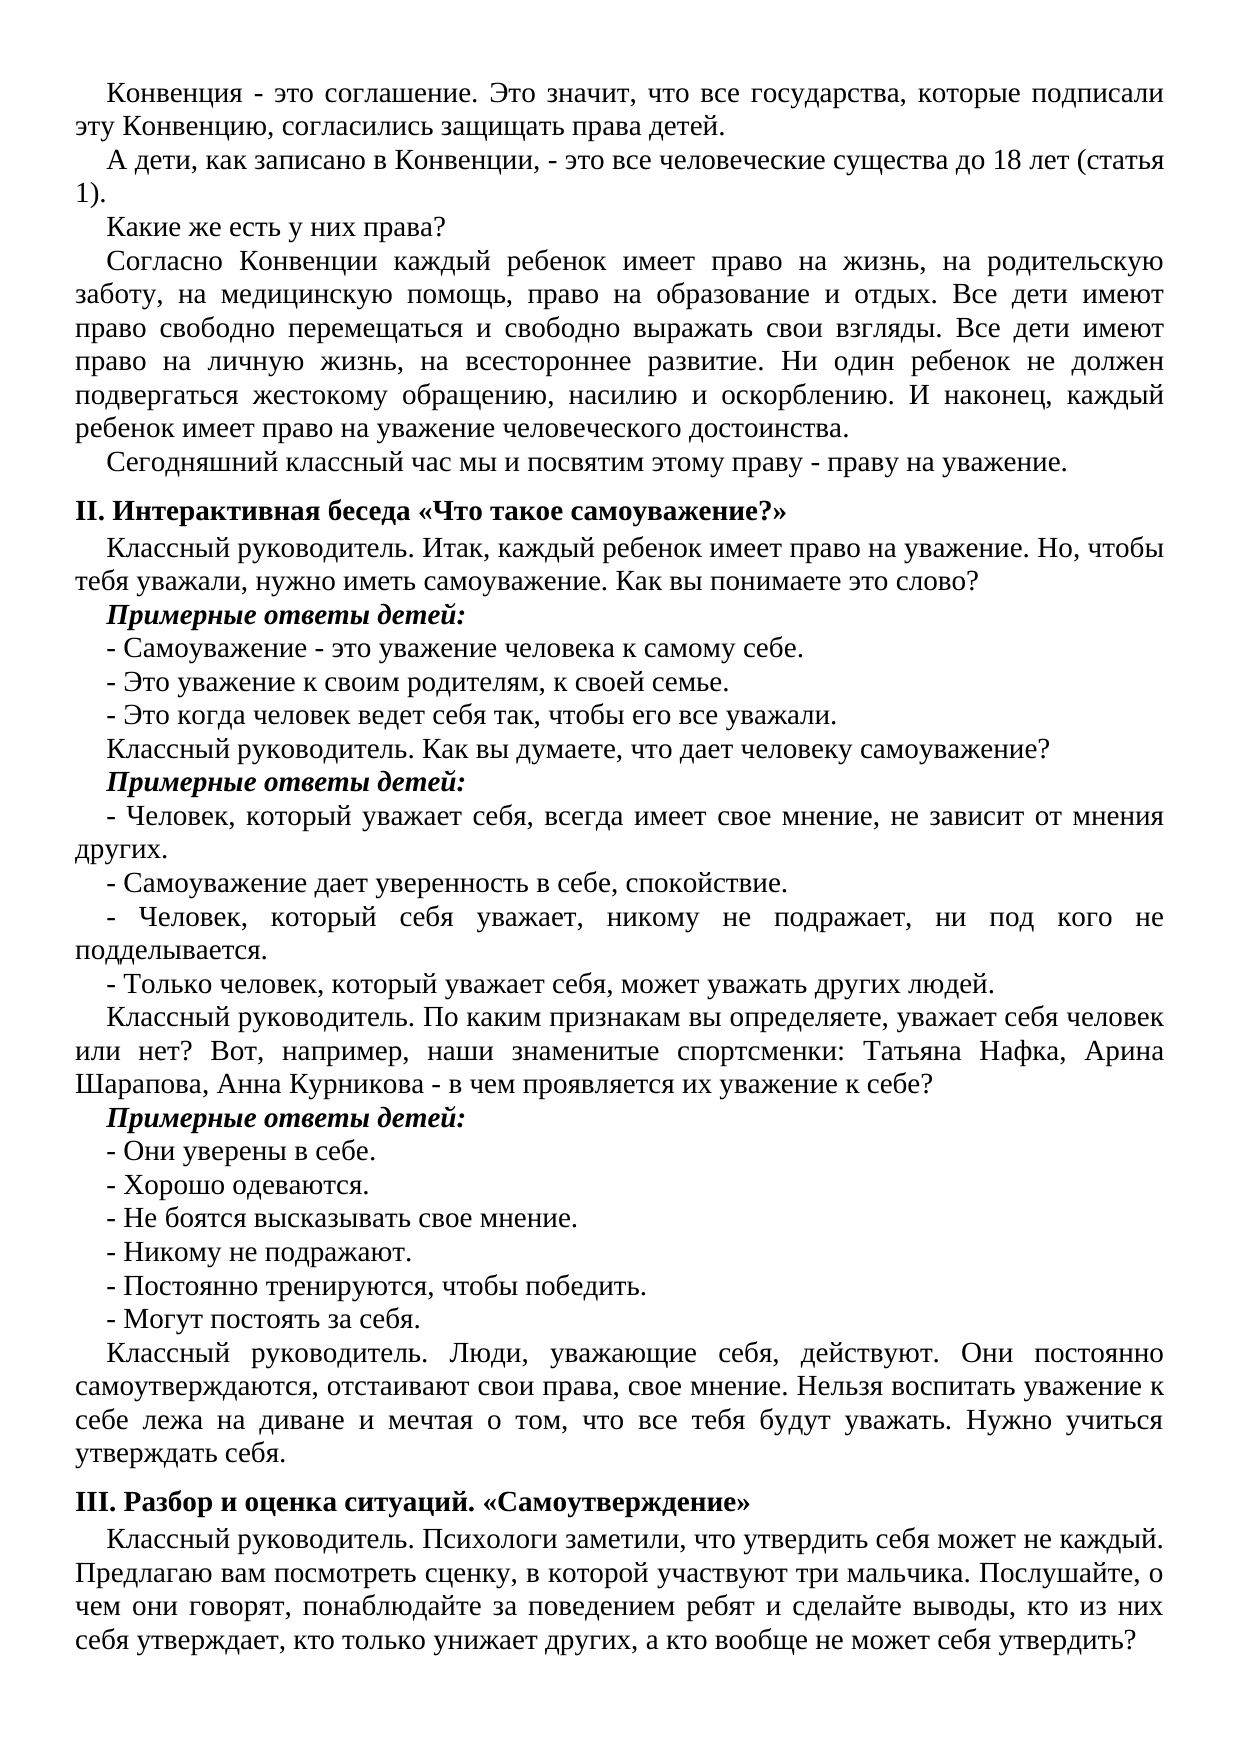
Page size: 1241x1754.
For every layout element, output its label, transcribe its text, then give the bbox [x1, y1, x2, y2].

text - Самоуважение - это уважение человека к самому себе. [75, 630, 1165, 664]
text - Это уважение к своим родителям, к своей семье. [75, 664, 1165, 697]
text А дети, как записано в Конвенции, - это все человеческие существа до 18 лет (статья 1). [75, 142, 1165, 209]
text Классный руководитель. Как вы думаете, что дает человеку самоуважение? [75, 731, 1165, 764]
text Классный руководитель. Итак, каждый ребенок имеет право на уважение. Но, чтобы тебя уважали, нужно иметь самоуважение. Как вы понимаете это слово? [75, 530, 1165, 597]
text Примерные ответы детей: [75, 764, 1165, 798]
text - Человек, который уважает себя, всегда имеет свое мнение, не зависит от мнения других. [75, 798, 1165, 865]
text Примерные ответы детей: [75, 597, 1165, 630]
text Классный руководитель. Психологи заметили, что утвердить себя может не каждый. Предлагаю вам посмотреть сценку, в которой участвуют три мальчика. Послушайте, о чем они говорят, понаблюдайте за поведением ребят и сделайте выводы, кто из них себя утверждает, кто только унижает других, а кто вообще не может себя утвердить? [75, 1521, 1165, 1655]
text Какие же есть у них права? [75, 209, 1165, 243]
text Классный руководитель. По каким признакам вы определяете, уважает себя человек или нет? Вот, например, наши знаменитые спортсменки: Татьяна Нафка, Арина Шарапова, Анна Курникова - в чем проявляется их уважение к себе? [75, 999, 1165, 1100]
text - Самоуважение дает уверенность в себе, спокойствие. [75, 865, 1165, 899]
text Конвенция - это соглашение. Это значит, что все государства, которые подписали эту Конвенцию, согласились защищать права детей. [75, 75, 1165, 142]
text - Это когда человек ведет себя так, чтобы его все уважали. [75, 697, 1165, 731]
text Сегодняшний классный час мы и посвятим этому праву - праву на уважение. [75, 444, 1165, 477]
text Примерные ответы детей: [75, 1100, 1165, 1133]
text - Не боятся высказывать свое мнение. [75, 1201, 1165, 1234]
text Классный руководитель. Люди, уважающие себя, действуют. Они постоянно самоутверждаются, отстаивают свои права, свое мнение. Нельзя воспитать уважение к себе лежа на диване и мечтая о том, что все тебя будут уважать. Нужно учиться утверждать себя. [75, 1335, 1165, 1469]
text - Они уверены в себе. [75, 1133, 1165, 1167]
text III. Разбор и оценка ситуаций. «Самоутверждение» [75, 1484, 1165, 1518]
text - Хорошо одеваются. [75, 1167, 1165, 1201]
text - Постоянно тренируются, чтобы победить. [75, 1268, 1165, 1301]
text II. Интерактивная беседа «Что такое самоуважение?» [75, 493, 1165, 527]
text Согласно Конвенции каждый ребенок имеет право на жизнь, на родительскую заботу, на медицинскую помощь, право на образование и отдых. Все дети имеют право свободно перемещаться и свободно выражать свои взгляды. Все дети имеют право на личную жизнь, на всестороннее развитие. Ни один ребенок не должен подвергаться жестокому обращению, насилию и оскорблению. И наконец, каждый ребенок имеет право на уважение человеческого достоинства. [75, 243, 1165, 444]
text - Никому не подражают. [75, 1234, 1165, 1268]
text - Человек, который себя уважает, никому не подражает, ни под кого не подделывается. [75, 899, 1165, 966]
text - Только человек, который уважает себя, может уважать других людей. [75, 966, 1165, 999]
text - Могут постоять за себя. [75, 1301, 1165, 1335]
